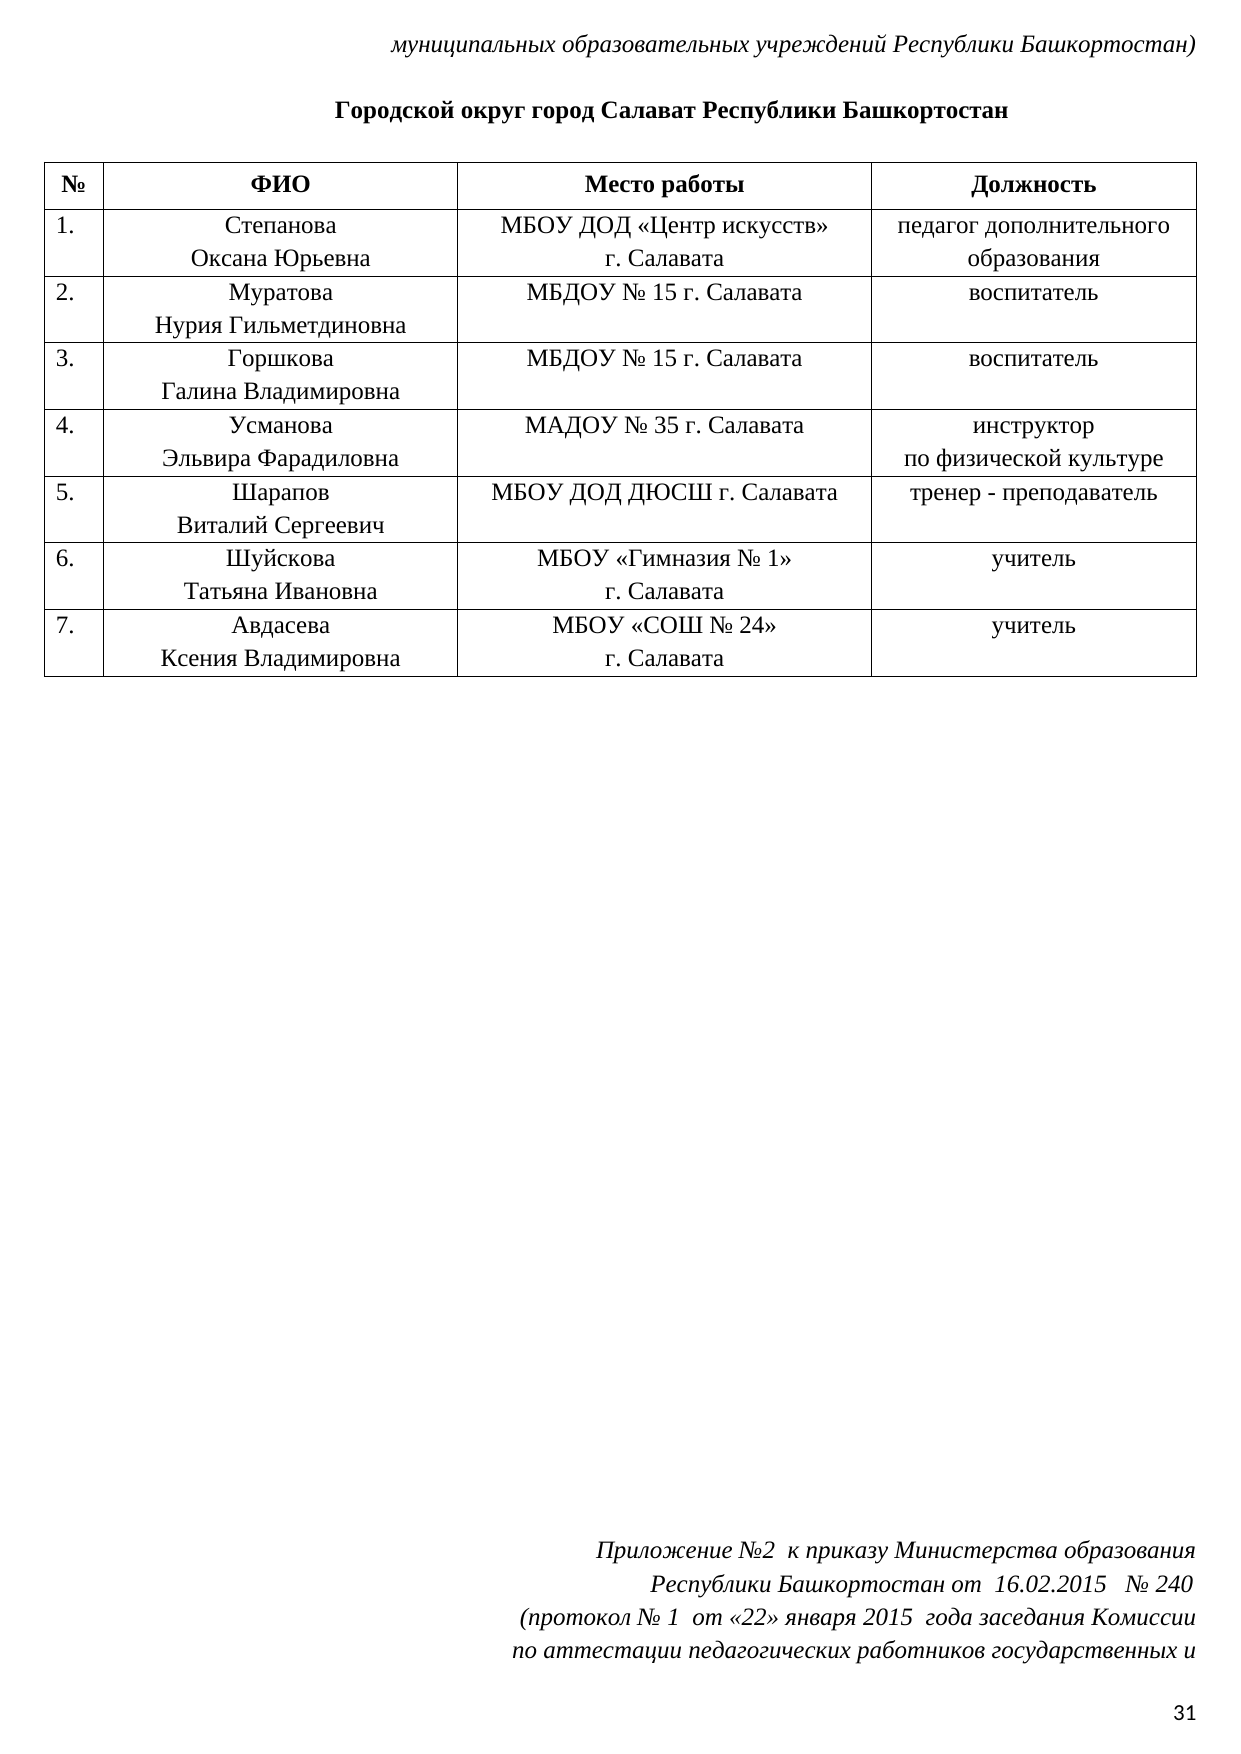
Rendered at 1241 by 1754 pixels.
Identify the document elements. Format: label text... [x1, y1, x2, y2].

table_cell МБОУ «Гимназия № 1» г. Салавата [458, 543, 871, 609]
table_cell [45, 543, 103, 609]
table_header ФИО [104, 163, 457, 209]
table_cell [45, 610, 103, 676]
table_cell Горшкова Галина Владимировна [104, 343, 457, 409]
text муниципальных образовательных учреждений Республики Башкортостан) [177, 29, 1196, 58]
text Приложение №2 к приказу Министерства образования [177, 1536, 1196, 1564]
table_cell МБОУ «СОШ № 24» г. Салавата [458, 610, 871, 676]
table_header Должность [872, 163, 1196, 209]
table_cell [45, 477, 103, 542]
table_header Место работы [458, 163, 871, 209]
table_cell Шарапов Виталий Сергеевич [104, 477, 457, 542]
table_cell педагог дополнительного образования [872, 210, 1196, 276]
table_header № [45, 163, 103, 209]
table_cell воспитатель [872, 343, 1196, 409]
table_cell МБОУ ДОД ДЮСШ г. Салавата [458, 477, 871, 542]
table_cell Степанова Оксана Юрьевна [104, 210, 457, 276]
table_cell [45, 277, 103, 342]
table_cell МБДОУ № 15 г. Салавата [458, 277, 871, 342]
table_cell воспитатель [872, 277, 1196, 342]
text по аттестации педагогических работников государственных и [177, 1635, 1196, 1663]
text (протокол № 1 от «22» января 2015 года заседания Комиссии [177, 1602, 1196, 1630]
table_cell МБОУ ДОД «Центр искусств» г. Салавата [458, 210, 871, 276]
table_cell [45, 210, 103, 276]
table_cell [45, 343, 103, 409]
table_cell [45, 410, 103, 476]
table_cell Муратова Нурия Гильметдиновна [104, 277, 457, 342]
table_cell тренер - преподаватель [872, 477, 1196, 542]
table_cell инструктор по физической культуре [872, 410, 1196, 476]
table_cell учитель [872, 543, 1196, 609]
table_cell МАДОУ № 35 г. Салавата [458, 410, 871, 476]
table_cell МБДОУ № 15 г. Салавата [458, 343, 871, 409]
table_cell Усманова Эльвира Фарадиловна [104, 410, 457, 476]
text Городской округ город Салават Республики Башкортостан [177, 96, 1196, 124]
table_cell учитель [872, 610, 1196, 676]
text Республики Башкортостан от 16.02.2015 № 240 [177, 1569, 1196, 1597]
table_cell Шуйскова Татьяна Ивановна [104, 543, 457, 609]
table_cell Авдасева Ксения Владимировна [104, 610, 457, 676]
